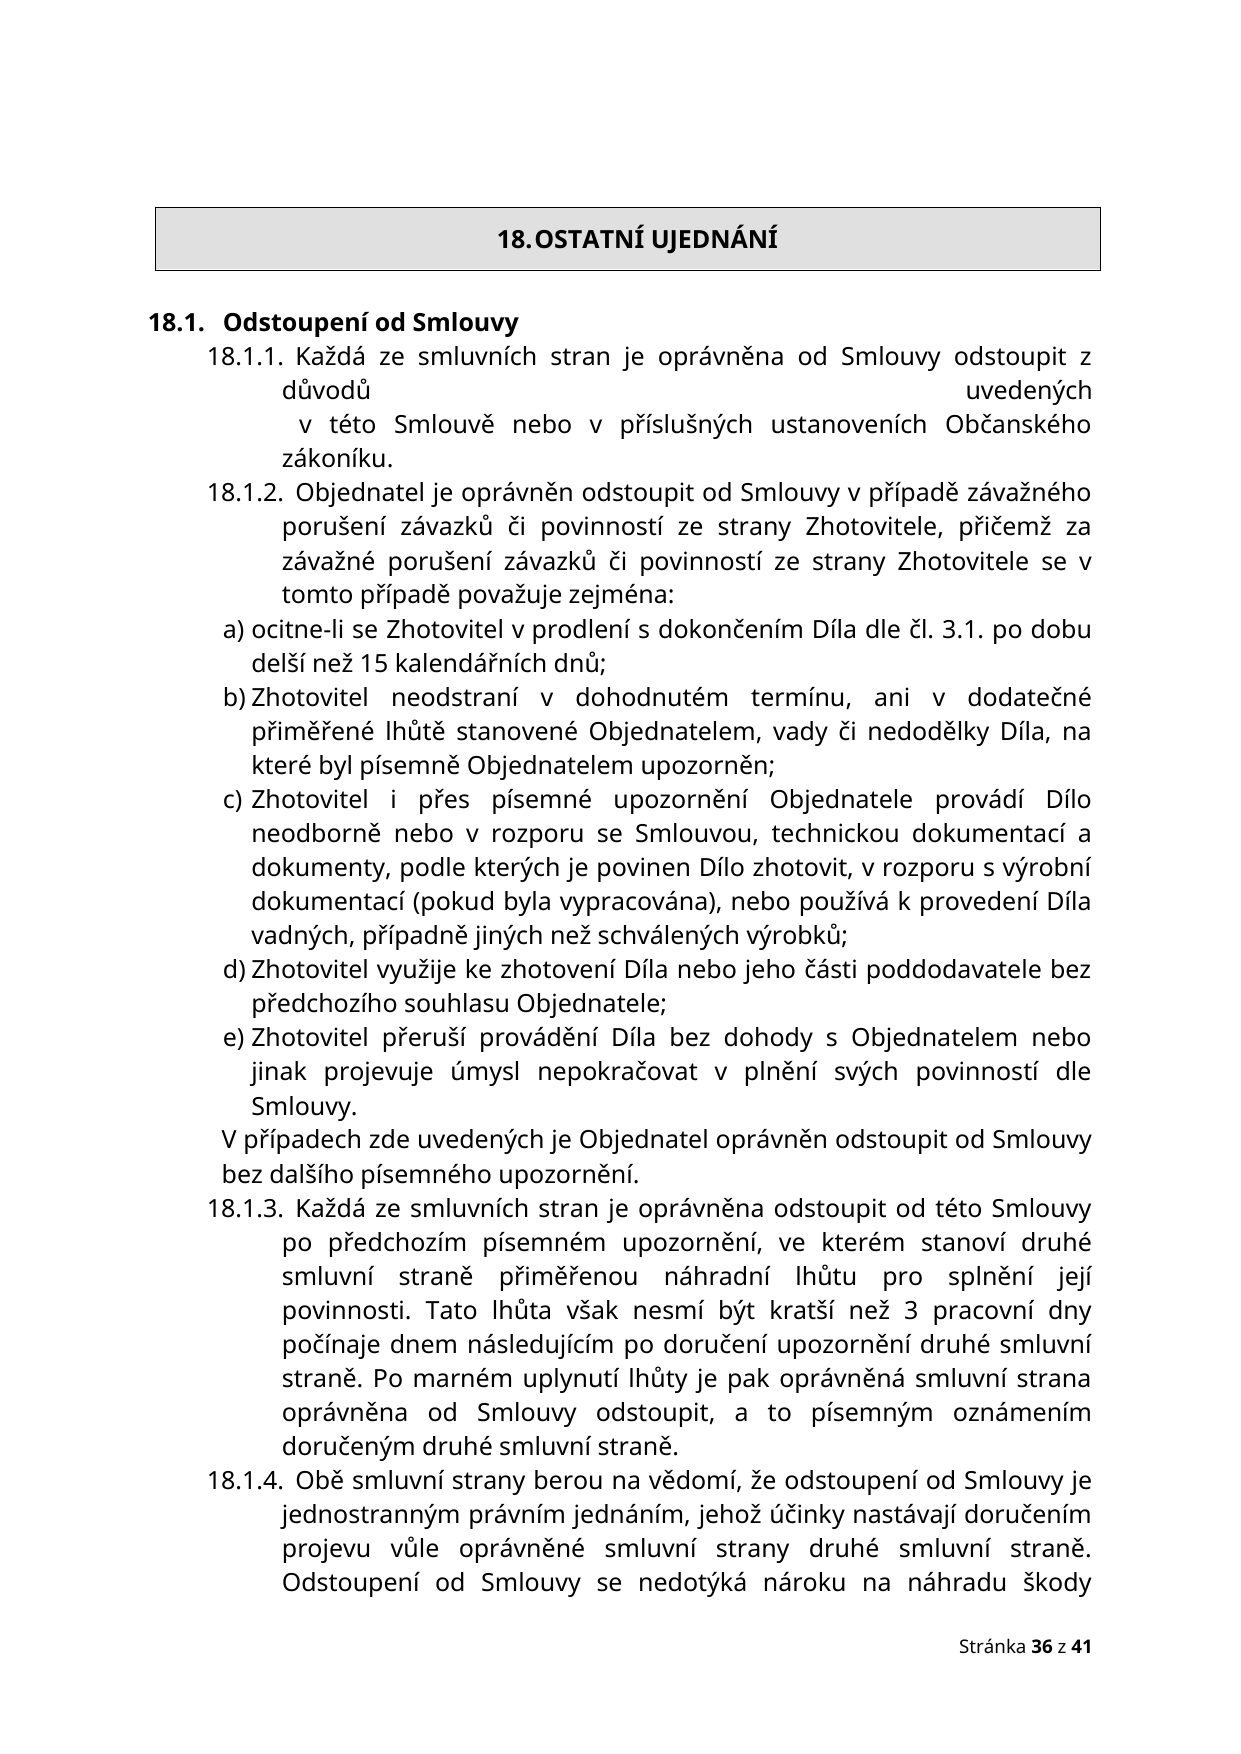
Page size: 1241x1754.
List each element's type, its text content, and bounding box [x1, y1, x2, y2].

table_header Ostatní ujednání [156, 208, 1100, 269]
list Objednatel je oprávněn odstoupit od Smlouvy v případě závažného porušení závazků či povinností ze strany Zhotovitele, přičemž za závažné porušení závazků či povinností ze strany Zhotovitele se v tomto případě považuje zejména: [207, 475, 1093, 611]
text c) Zhotovitel i přes písemné upozornění Objednatele provádí Dílo neodborně nebo v rozporu se Smlouvou, technickou dokumentací a dokumenty, podle kterých je povinen Dílo zhotovit, v rozporu s výrobní dokumentací (pokud byla vypracována), nebo používá k provedení Díla vadných, případně jiných než schválených výrobků; [223, 782, 1093, 952]
list Odstoupení od Smlouvy [148, 305, 1093, 339]
text V případech zde uvedených je Objednatel oprávněn odstoupit od Smlouvy bez dalšího písemného upozornění. [221, 1122, 1093, 1190]
list Každá ze smluvních stran je oprávněna odstoupit od této Smlouvy po předchozím písemném upozornění, ve kterém stanoví druhé smluvní straně přiměřenou náhradní lhůtu pro splnění její povinnosti. Tato lhůta však nesmí být kratší než 3 pracovní dny počínaje dnem následujícím po doručení upozornění druhé smluvní straně. Po marném uplynutí lhůty je pak oprávněná smluvní strana oprávněna od Smlouvy odstoupit, a to písemným oznámením doručeným druhé smluvní straně. [207, 1190, 1093, 1463]
text a) ocitne-li se Zhotovitel v prodlení s dokončením Díla dle čl. 3.1. po dobu delší než 15 kalendářních dnů; [223, 611, 1093, 679]
list Každá ze smluvních stran je oprávněna od Smlouvy odstoupit z důvodů uvedených v této Smlouvě nebo v příslušných ustanoveních Občanského zákoníku. [207, 339, 1093, 475]
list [207, 1463, 1093, 1599]
text e) Zhotovitel přeruší provádění Díla bez dohody s Objednatelem nebo jinak projevuje úmysl nepokračovat v plnění svých povinností dle Smlouvy. [223, 1020, 1093, 1122]
text d) Zhotovitel využije ke zhotovení Díla nebo jeho části poddodavatele bez předchozího souhlasu Objednatele; [223, 952, 1093, 1020]
text b) Zhotovitel neodstraní v dohodnutém termínu, ani v dodatečné přiměřené lhůtě stanovené Objednatelem, vady či nedodělky Díla, na které byl písemně Objednatelem upozorněn; [223, 679, 1093, 782]
